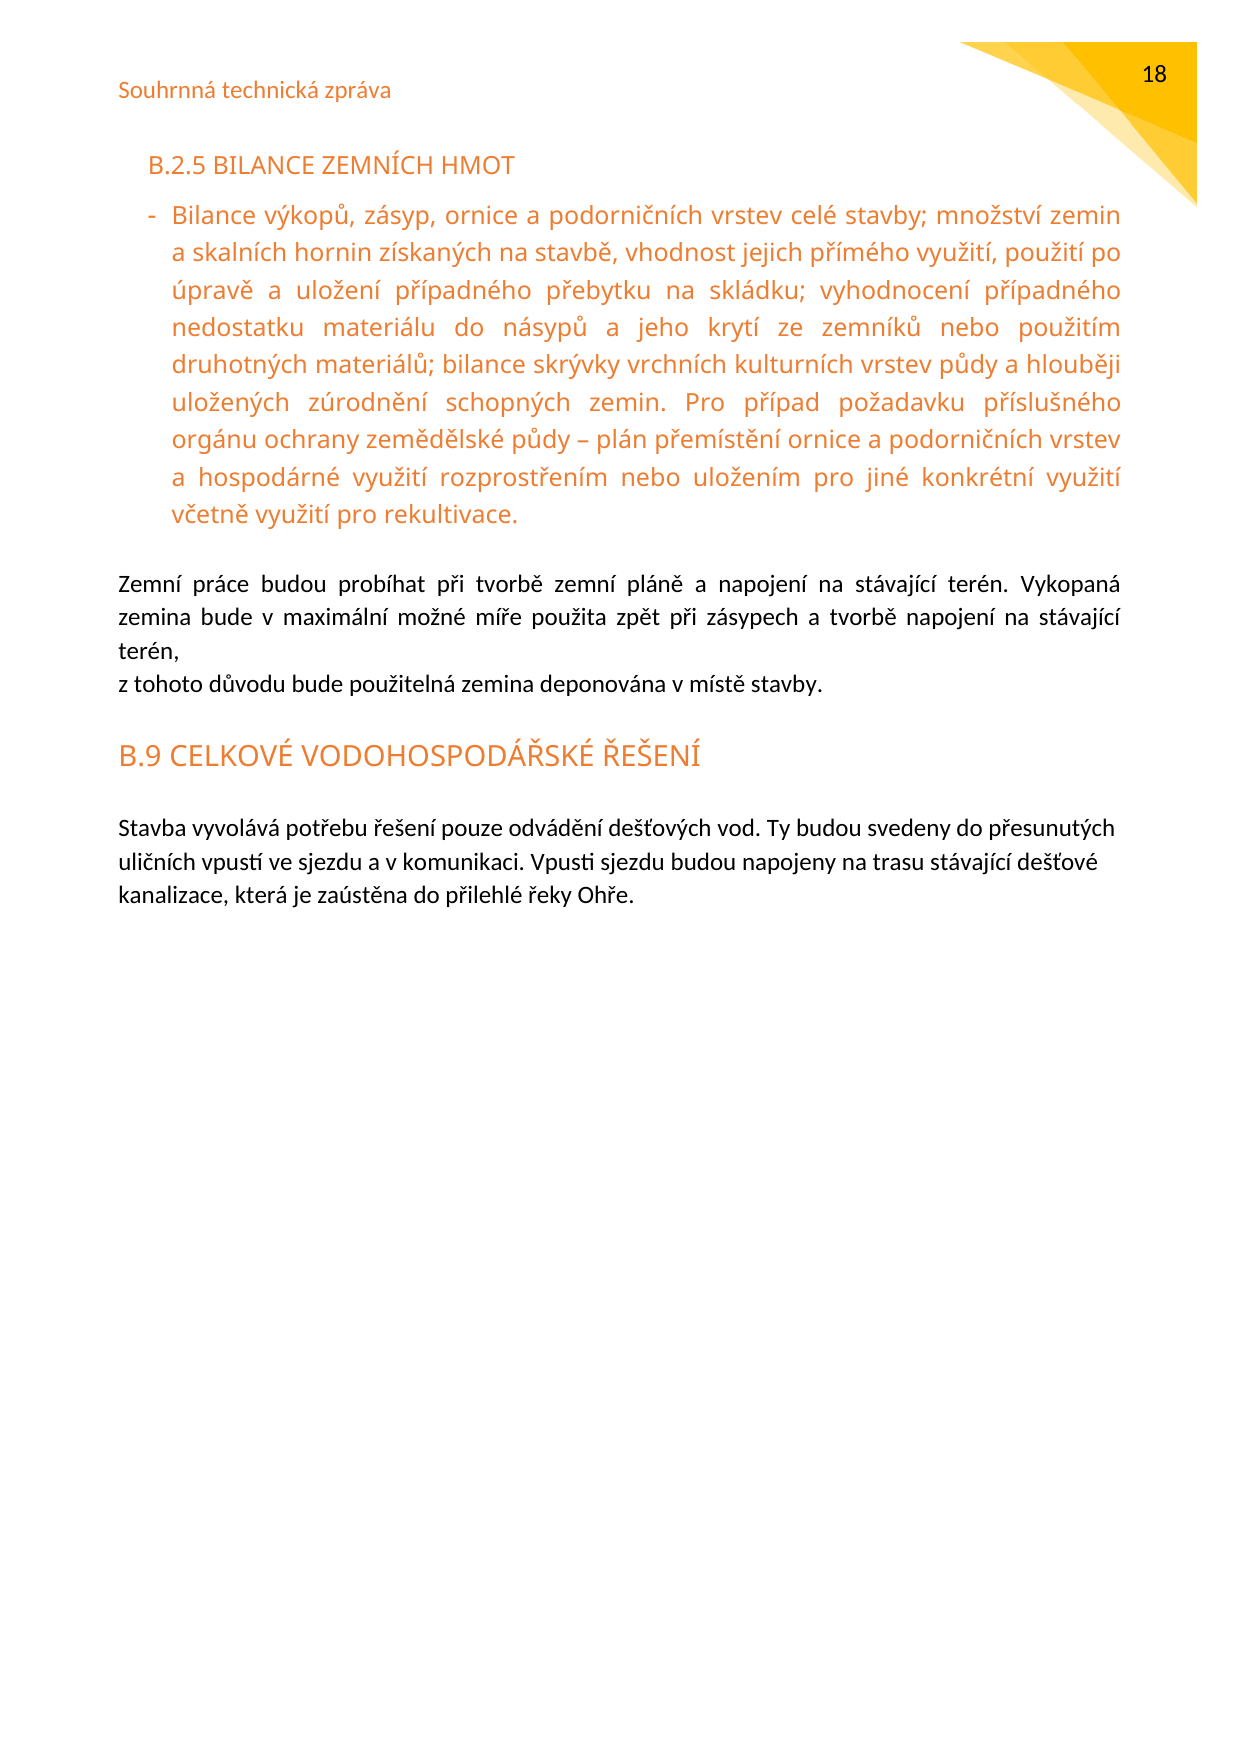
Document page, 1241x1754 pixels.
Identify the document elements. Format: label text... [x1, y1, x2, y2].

subtitle CELKOVÉ VODOHOSPODÁŘSKÉ ŘEŠENÍ [118, 735, 1122, 775]
subtitle BILANCE ZEMNÍCH HMOT [148, 148, 1122, 182]
subtitle Bilance výkopů, zásyp, ornice a podorničních vrstev celé stavby; množství zemin a skalních hornin získaných na stavbě, vhodnost jejich přímého využití, použití po úpravě a uložení případného přebytku na skládku; vyhodnocení případného nedostatku materiálu do násypů a jeho krytí ze zemníků nebo použitím druhotných materiálů; bilance skrývky vrchních kulturních vrstev půdy a hlouběji uložených zúrodnění schopných zemin. Pro případ požadavku příslušného orgánu ochrany zemědělské půdy – plán přemístění ornice a podorničních vrstev a hospodárné využití rozprostřením nebo uložením pro jiné konkrétní využití včetně využití pro rekultivace. [148, 198, 1122, 531]
picture [958, 42, 1197, 208]
text Zemní práce budou probíhat při tvorbě zemní pláně a napojení na stávající terén. Vykopaná zemina bude v maximální možné míře použita zpět při zásypech a tvorbě napojení na stávající terén, z tohoto důvodu bude použitelná zemina deponována v místě stavby. [118, 568, 1122, 699]
text Stavba vyvolává potřebu řešení pouze odvádění dešťových vod. Ty budou svedeny do přesunutých uličních vpustí ve sjezdu a v komunikaci. Vpusti sjezdu budou napojeny na trasu stávající dešťové kanalizace, která je zaústěna do přilehlé řeky Ohře. [118, 813, 1122, 910]
